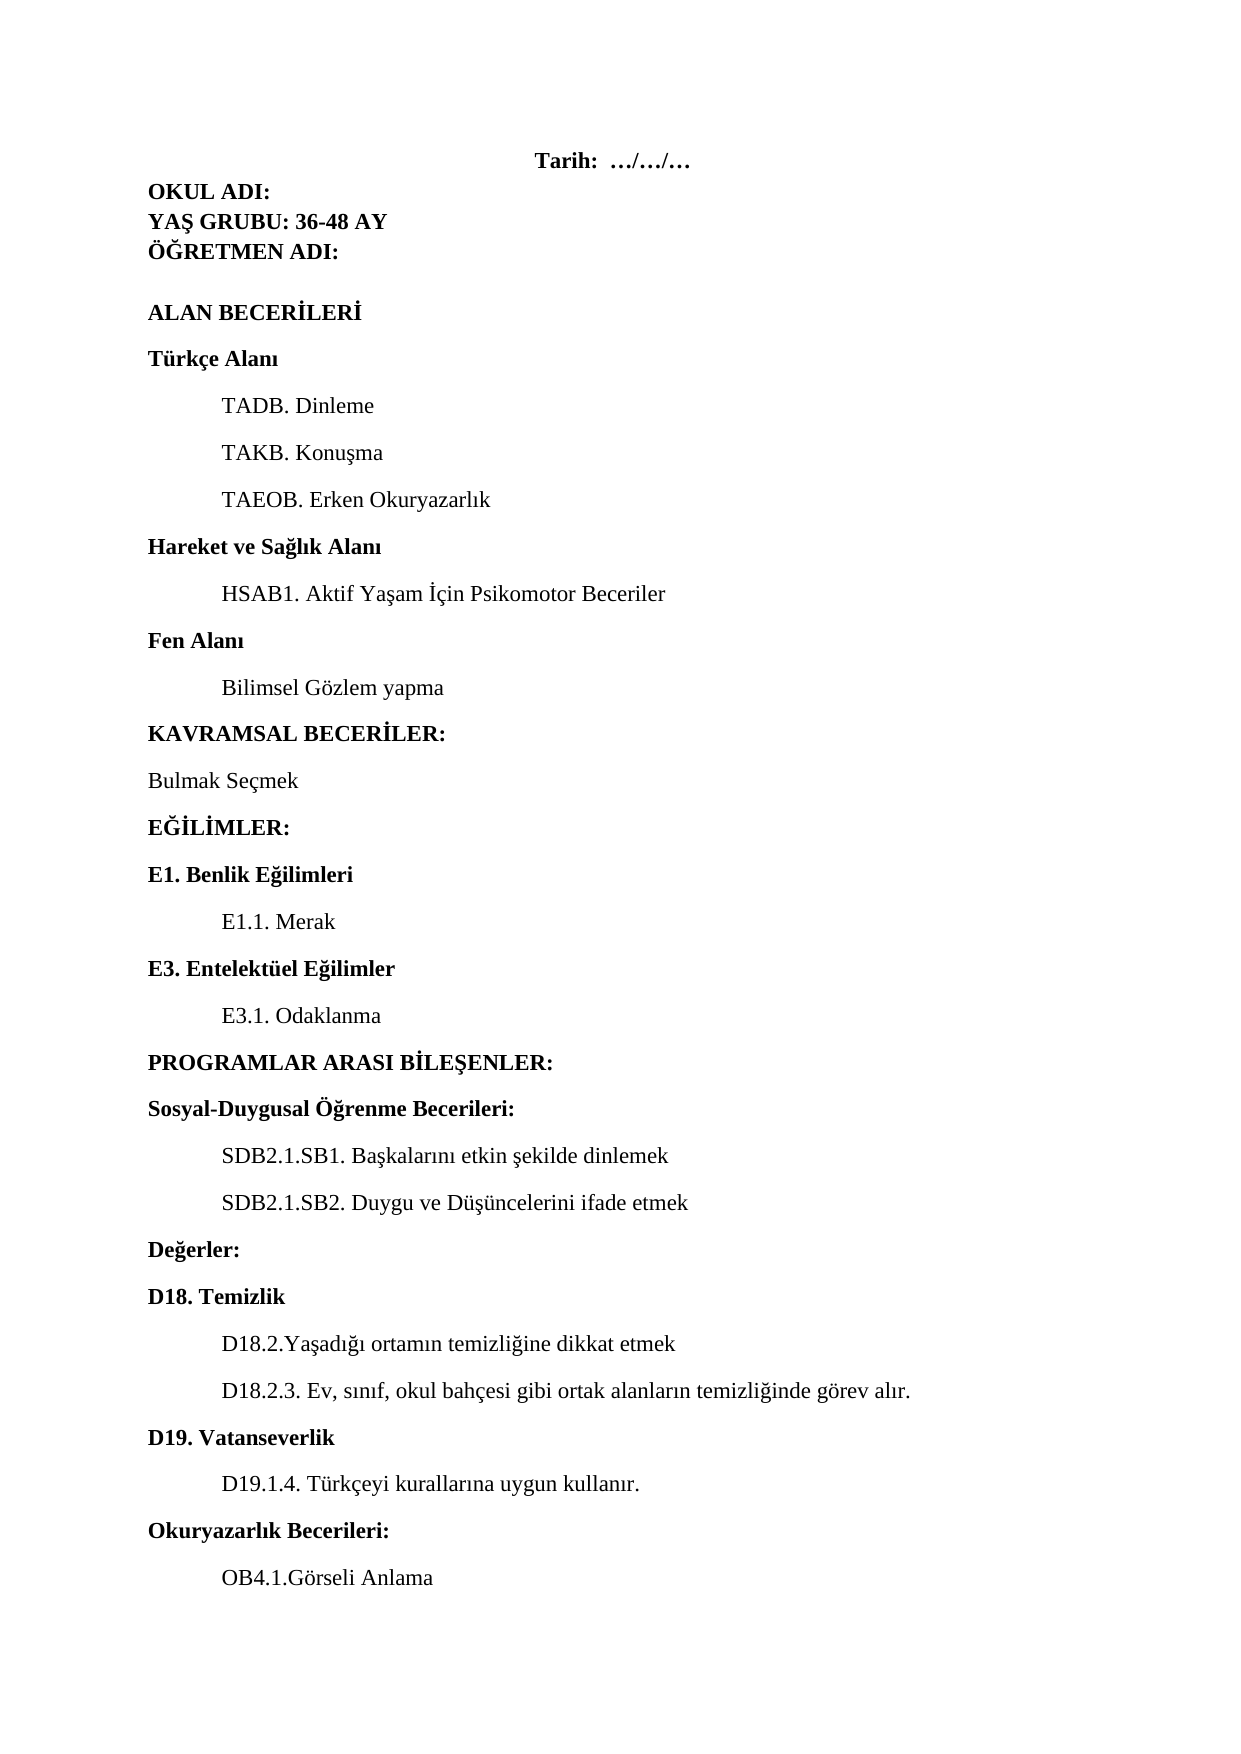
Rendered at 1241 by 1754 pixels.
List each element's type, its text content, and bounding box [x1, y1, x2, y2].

text E3. Entelektüel Eğilimler [148, 955, 1093, 981]
text E1. Benlik Eğilimleri [148, 861, 1093, 887]
text D18.2.Yaşadığı ortamın temizliğine dikkat etmek [148, 1330, 1093, 1356]
text Sosyal-Duygusal Öğrenme Becerileri: [148, 1096, 1093, 1122]
text Bilimsel Gözlem yapma [148, 674, 1093, 700]
text KAVRAMSAL BECERİLER: [148, 721, 1093, 747]
text D18. Temizlik [148, 1283, 1093, 1309]
text Türkçe Alanı [148, 346, 1093, 372]
text ÖĞRETMEN ADI: [148, 238, 1093, 264]
text Bulmak Seçmek [148, 767, 1093, 794]
text SDB2.1.SB2. Duygu ve Düşüncelerini ifade etmek [148, 1189, 1093, 1216]
text Fen Alanı [148, 627, 1093, 653]
text PROGRAMLAR ARASI BİLEŞENLER: [148, 1049, 1093, 1075]
text OB4.1.Görseli Anlama [148, 1564, 1093, 1591]
text EĞİLİMLER: [148, 814, 1093, 841]
text TAKB. Konuşma [148, 439, 1093, 466]
text OKUL ADI: [148, 178, 1093, 204]
text Okuryazarlık Becerileri: [148, 1517, 1093, 1544]
text SDB2.1.SB1. Başkalarını etkin şekilde dinlemek [148, 1142, 1093, 1169]
text Tarih: …/…/… [133, 148, 1093, 174]
text E1.1. Merak [148, 908, 1093, 934]
text TAEOB. Erken Okuryazarlık [148, 486, 1093, 512]
text Hareket ve Sağlık Alanı [148, 533, 1093, 559]
text YAŞ GRUBU: 36-48 AY [148, 208, 1093, 234]
text Değerler: [148, 1236, 1093, 1262]
text D19.1.4. Türkçeyi kurallarına uygun kullanır. [148, 1471, 1093, 1497]
text E3.1. Odaklanma [148, 1002, 1093, 1028]
text D18.2.3. Ev, sınıf, okul bahçesi gibi ortak alanların temizliğinde görev alır. [148, 1377, 1093, 1403]
text HSAB1. Aktif Yaşam İçin Psikomotor Beceriler [148, 580, 1093, 606]
text ALAN BECERİLERİ [148, 299, 1093, 325]
text D19. Vatanseverlik [148, 1424, 1093, 1450]
text TADB. Dinleme [148, 392, 1093, 419]
